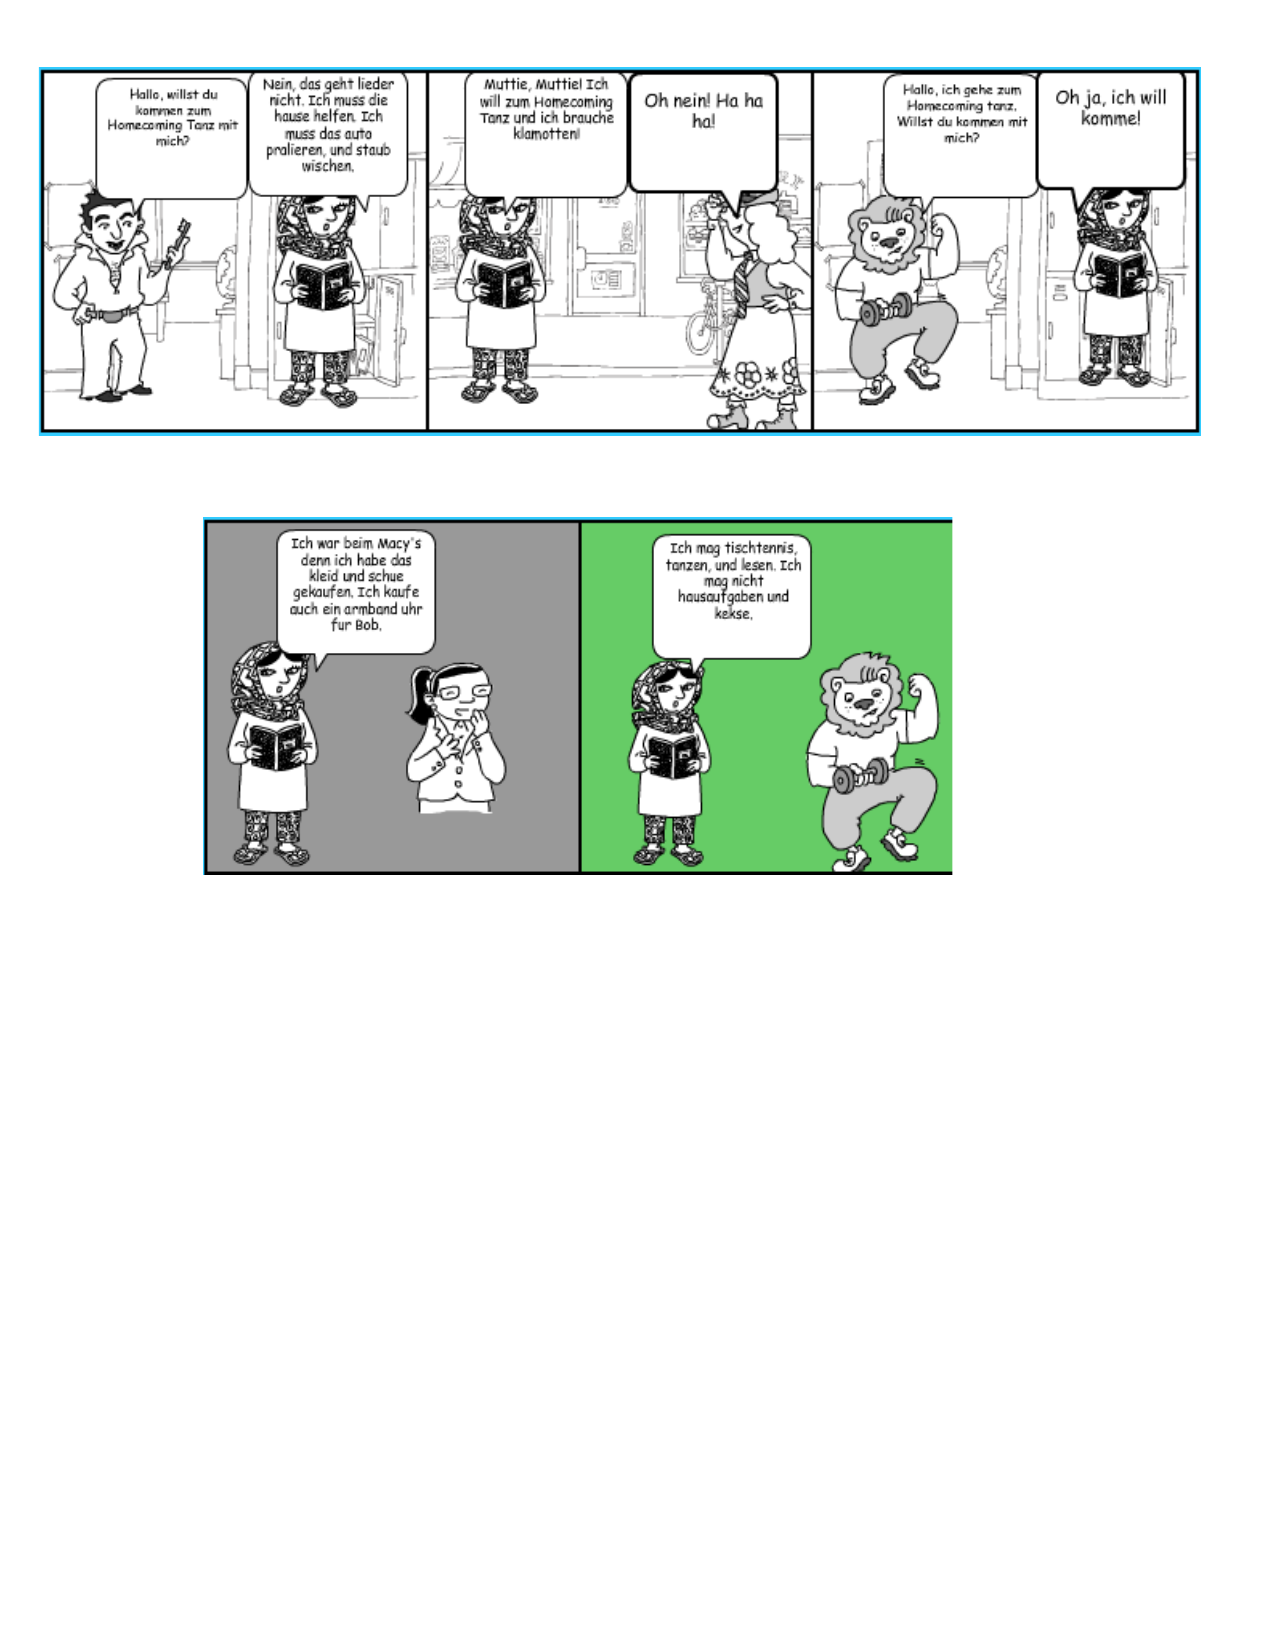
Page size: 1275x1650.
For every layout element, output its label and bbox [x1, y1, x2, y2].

picture [203, 517, 953, 875]
picture [38, 67, 1201, 436]
